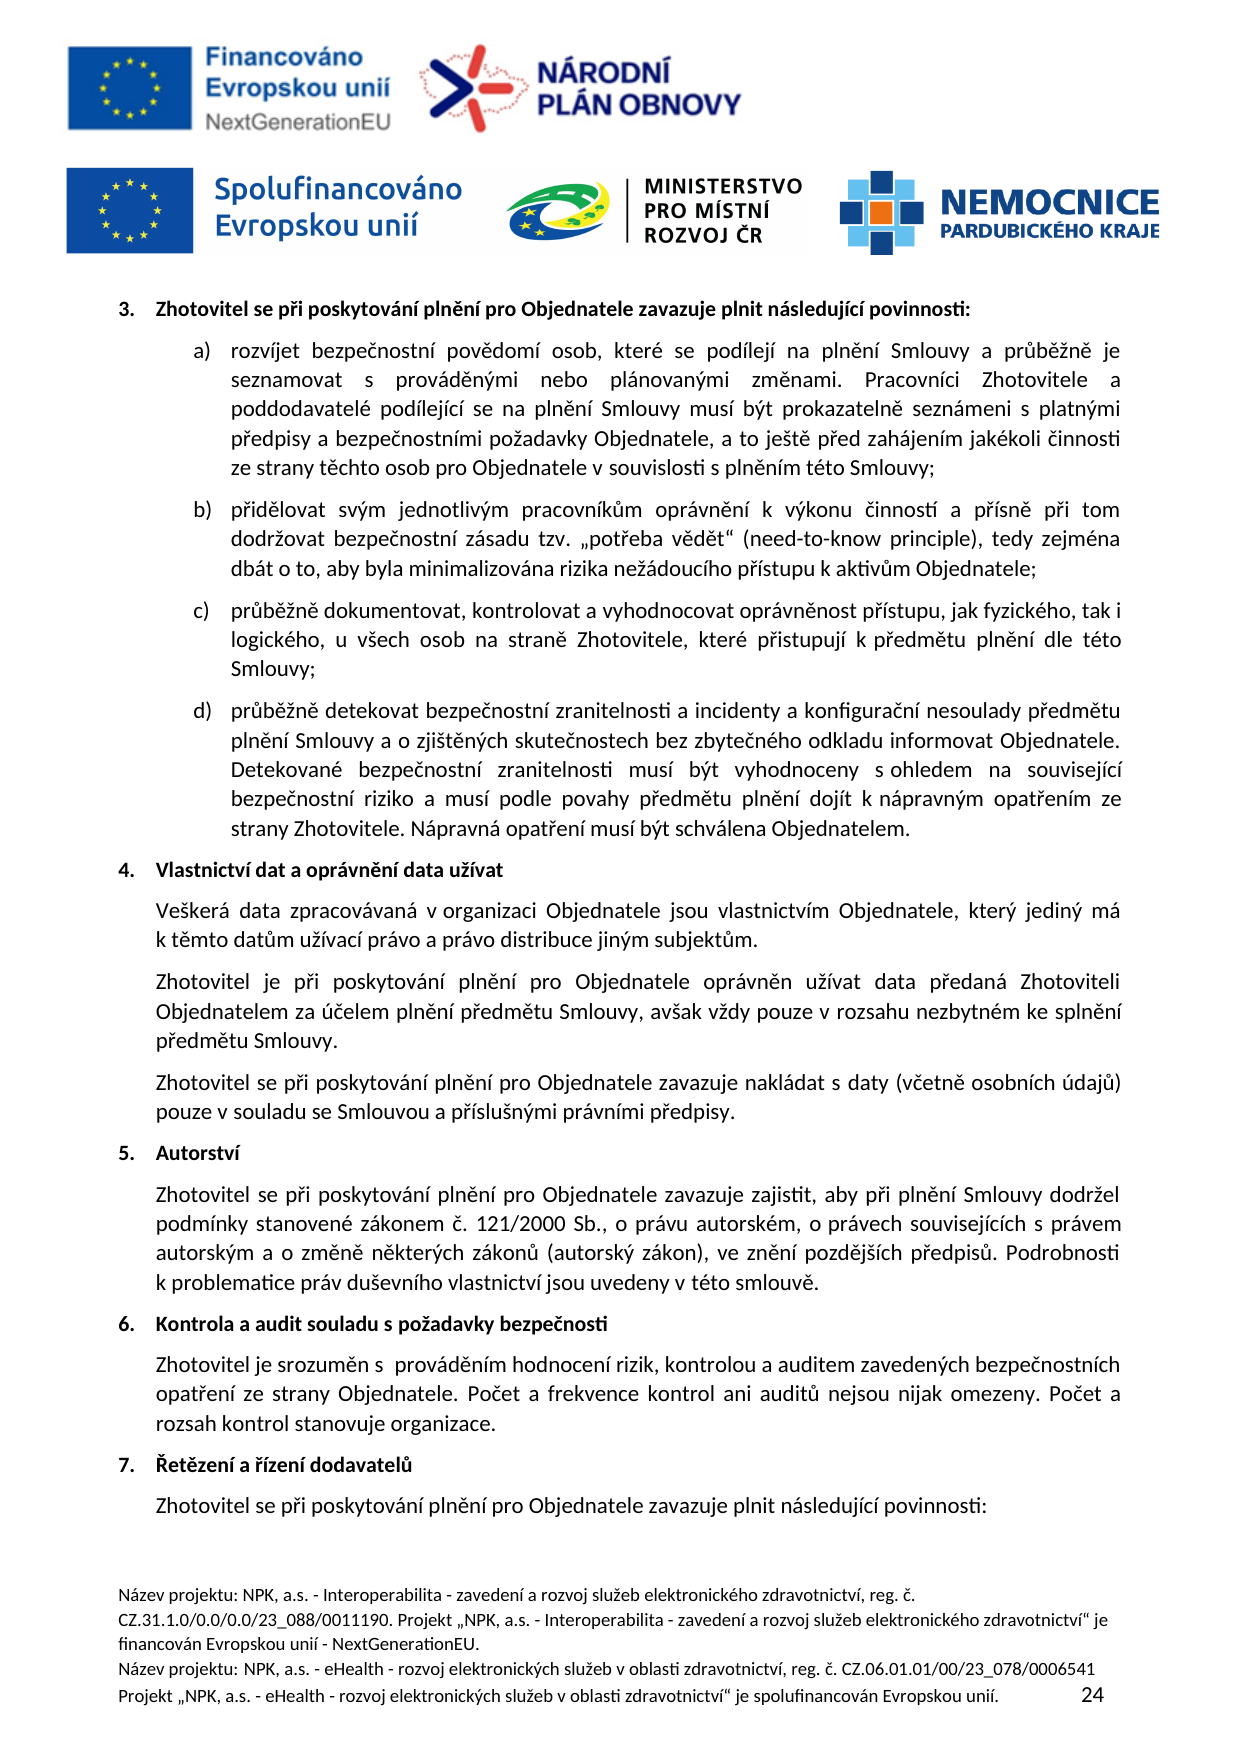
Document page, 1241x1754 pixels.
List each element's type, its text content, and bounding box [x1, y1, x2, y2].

text Zhotovitel se při poskytování plnění pro Objednatele zavazuje nakládat s daty (včetně osobních údajů) pouze v souladu se Smlouvou a příslušnými právními předpisy. [156, 1068, 1122, 1125]
list Zhotovitel se při poskytování plnění pro Objednatele zavazuje plnit následující povinnosti: [118, 295, 1122, 322]
list Autorství [118, 1139, 1122, 1166]
text Zhotovitel se při poskytování plnění pro Objednatele zavazuje zajistit, aby při plnění Smlouvy dodržel podmínky stanovené zákonem č. 121/2000 Sb., o právu autorském, o právech souvisejících s právem autorským a o změně některých zákonů (autorský zákon), ve znění pozdějších předpisů. Podrobnosti k problematice práv duševního vlastnictví jsou uvedeny v této smlouvě. [156, 1180, 1122, 1296]
list Vlastnictví dat a oprávnění data užívat [118, 856, 1122, 882]
picture [59, 16, 761, 156]
list Kontrola a audit souladu s požadavky bezpečnosti [118, 1310, 1122, 1336]
list průběžně dokumentovat, kontrolovat a vyhodnocovat oprávněnost přístupu, jak fyzického, tak i logického, u všech osob na straně Zhotovitele, které přistupují k předmětu plnění dle této Smlouvy; [193, 596, 1122, 682]
text Zhotovitel je srozuměn s prováděním hodnocení rizik, kontrolou a auditem zavedených bezpečnostních opatření ze strany Objednatele. Počet a frekvence kontrol ani auditů nejsou nijak omezeny. Počet a rozsah kontrol stanovuje organizace. [156, 1350, 1122, 1437]
list Řetězení a řízení dodavatelů [118, 1451, 1122, 1477]
list průběžně detekovat bezpečnostní zranitelnosti a incidenty a konfigurační nesoulady předmětu plnění Smlouvy a o zjištěných skutečnostech bez zbytečného odkladu informovat Objednatele. Detekované bezpečnostní zranitelnosti musí být vyhodnoceny s ohledem na související bezpečnostní riziko a musí podle povahy předmětu plnění dojít k nápravným opatřením ze strany Zhotovitele. Nápravná opatření musí být schválena Objednatelem. [193, 696, 1122, 842]
picture [838, 169, 1160, 256]
text Zhotovitel je při poskytování plnění pro Objednatele oprávněn užívat data předaná Zhotoviteli Objednatelem za účelem plnění předmětu Smlouvy, avšak vždy pouze v rozsahu nezbytném ke splnění předmětu Smlouvy. [156, 967, 1122, 1054]
picture [64, 165, 808, 256]
text Zhotovitel se při poskytování plnění pro Objednatele zavazuje plnit následující povinnosti: [156, 1491, 1122, 1519]
list přidělovat svým jednotlivým pracovníkům oprávnění k výkonu činností a přísně při tom dodržovat bezpečnostní zásadu tzv. „potřeba vědět“ (need-to-know principle), tedy zejména dbát o to, aby byla minimalizována rizika nežádoucího přístupu k aktivům Objednatele; [193, 495, 1122, 582]
list rozvíjet bezpečnostní povědomí osob, které se podílejí na plnění Smlouvy a průběžně je seznamovat s prováděnými nebo plánovanými změnami. Pracovníci Zhotovitele a poddodavatelé podílející se na plnění Smlouvy musí být prokazatelně seznámeni s platnými předpisy a bezpečnostními požadavky Objednatele, a to ještě před zahájením jakékoli činnosti ze strany těchto osob pro Objednatele v souvislosti s plněním této Smlouvy; [193, 336, 1122, 481]
text Veškerá data zpracovávaná v organizaci Objednatele jsou vlastnictvím Objednatele, který jediný má k těmto datům užívací právo a právo distribuce jiným subjektům. [156, 896, 1122, 953]
